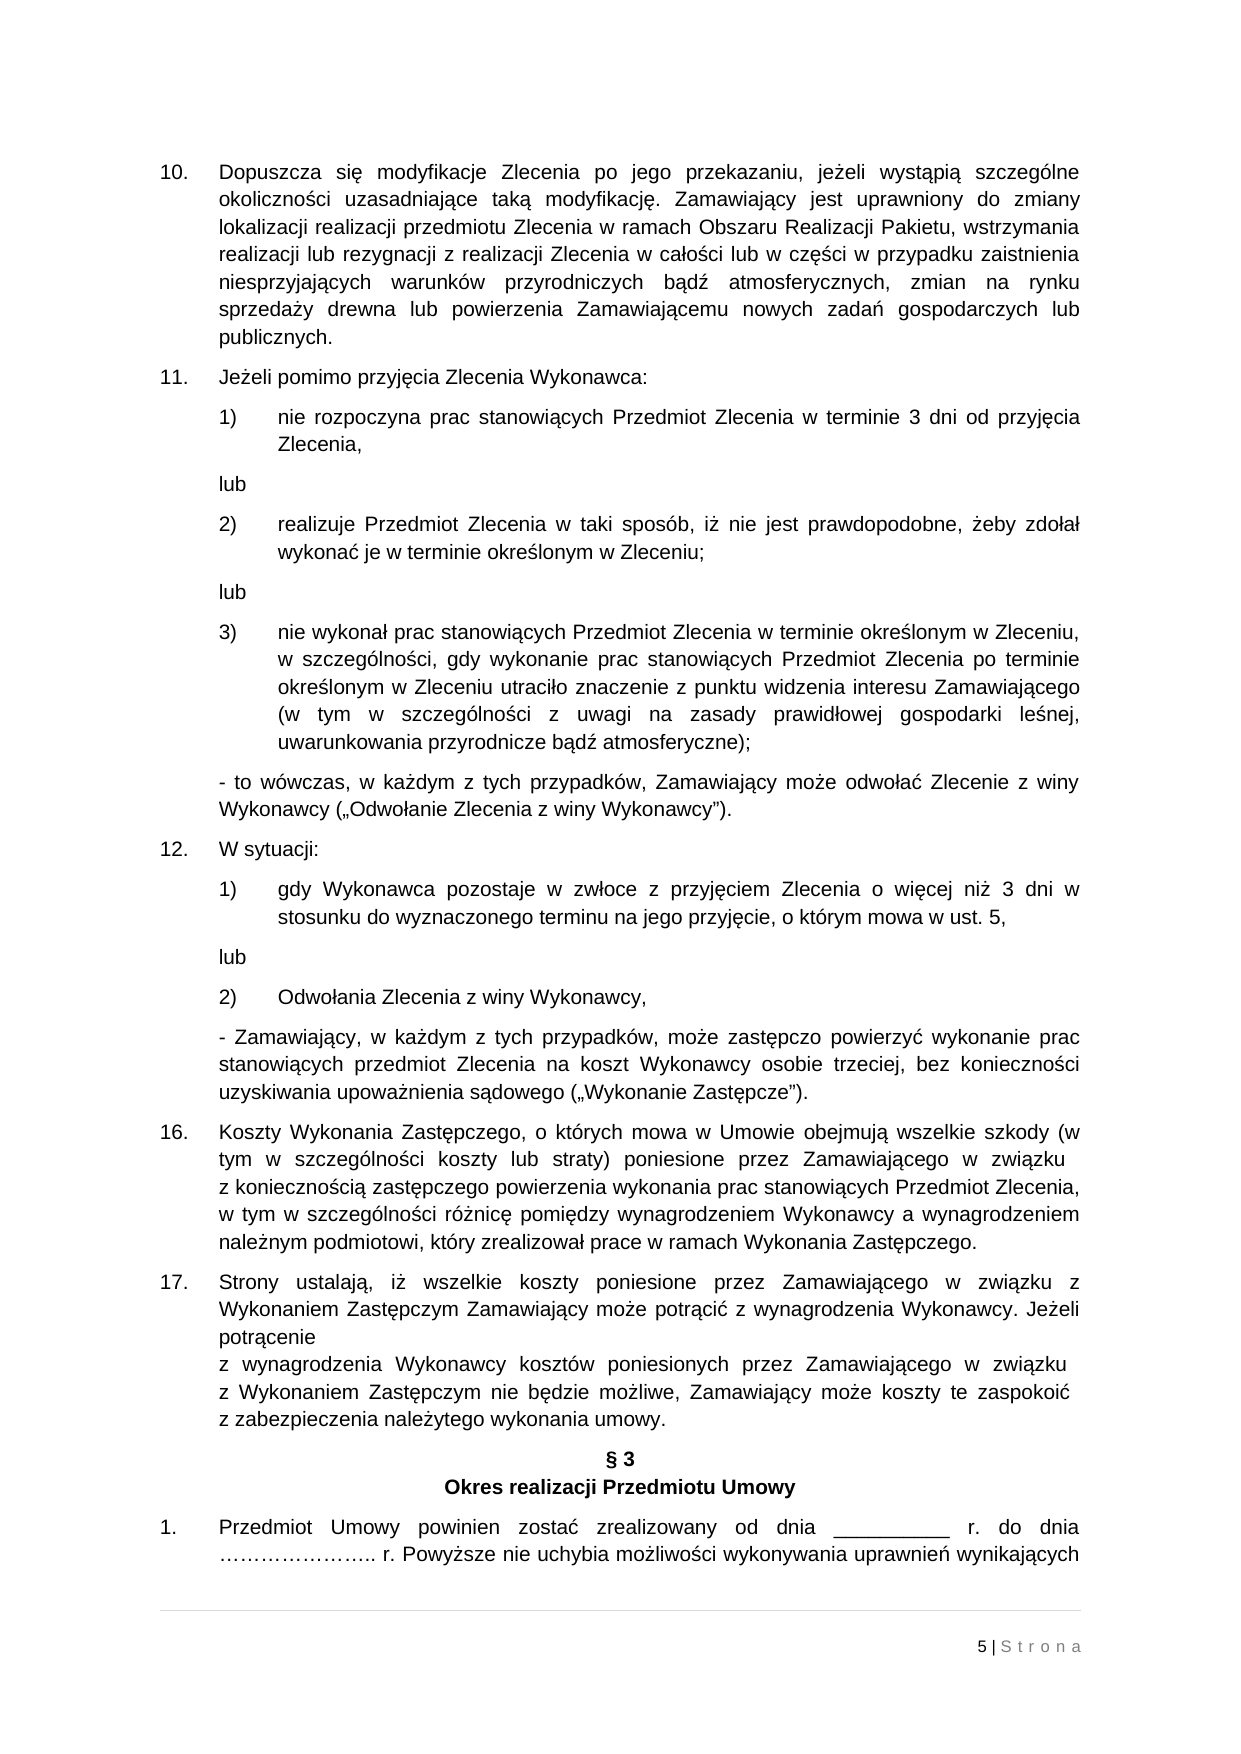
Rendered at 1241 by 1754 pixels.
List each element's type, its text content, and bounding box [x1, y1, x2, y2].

text 1) gdy Wykonawca pozostaje w zwłoce z przyjęciem Zlecenia o więcej niż 3 dni w stosunku do wyznaczonego terminu na jego przyjęcie, o którym mowa w ust. 5, [218, 877, 1081, 928]
list W sytuacji: [159, 837, 1081, 861]
list Strony ustalają, iż wszelkie koszty poniesione przez Zamawiającego w związku z Wykonaniem Zastępczym Zamawiający może potrącić z wynagrodzenia Wykonawcy. Jeżeli potrącenie z wynagrodzenia Wykonawcy kosztów poniesionych przez Zamawiającego w związku z Wykonaniem Zastępczym nie będzie możliwe, Zamawiający może koszty te zaspokoić z zabezpieczenia należytego wykonania umowy. [159, 1269, 1081, 1431]
list nie wykonał prac stanowiących Przedmiot Zlecenia w terminie określonym w Zleceniu, w szczególności, gdy wykonanie prac stanowiących Przedmiot Zlecenia po terminie określonym w Zleceniu utraciło znaczenie z punktu widzenia interesu Zamawiającego (w tym w szczególności z uwagi na zasady prawidłowej gospodarki leśnej, uwarunkowania przyrodnicze bądź atmosferyczne); [218, 619, 1081, 753]
list nie rozpoczyna prac stanowiących Przedmiot Zlecenia w terminie 3 dni od przyjęcia Zlecenia, [218, 404, 1081, 456]
text lub [218, 472, 1081, 496]
list Jeżeli pomimo przyjęcia Zlecenia Wykonawca: [159, 364, 1081, 388]
text - to wówczas, w każdym z tych przypadków, Zamawiający może odwołać Zlecenie z winy Wykonawcy („Odwołanie Zlecenia z winy Wykonawcy”). [218, 769, 1081, 821]
list Dopuszcza się modyfikacje Zlecenia po jego przekazaniu, jeżeli wystąpią szczególne okoliczności uzasadniające taką modyfikację. Zamawiający jest uprawniony do zmiany lokalizacji realizacji przedmiotu Zlecenia w ramach Obszaru Realizacji Pakietu, wstrzymania realizacji lub rezygnacji z realizacji Zlecenia w całości lub w części w przypadku zaistnienia niesprzyjających warunków przyrodniczych bądź atmosferycznych, zmian na rynku sprzedaży drewna lub powierzenia Zamawiającemu nowych zadań gospodarczych lub publicznych. [159, 159, 1081, 348]
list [159, 1514, 1081, 1566]
list realizuje Przedmiot Zlecenia w taki sposób, iż nie jest prawdopodobne, żeby zdołał wykonać je w terminie określonym w Zleceniu; [218, 512, 1081, 563]
list Koszty Wykonania Zastępczego, o których mowa w Umowie obejmują wszelkie szkody (w tym w szczególności koszty lub straty) poniesione przez Zamawiającego w związku z koniecznością zastępczego powierzenia wykonania prac stanowiących Przedmiot Zlecenia, w tym w szczególności różnicę pomiędzy wynagrodzeniem Wykonawcy a wynagrodzeniem należnym podmiotowi, który zrealizował prace w ramach Wykonania Zastępczego. [159, 1119, 1081, 1253]
text lub [218, 579, 1081, 603]
text - Zamawiający, w każdym z tych przypadków, może zastępczo powierzyć wykonanie prac stanowiących przedmiot Zlecenia na koszt Wykonawcy osobie trzeciej, bez konieczności uzyskiwania upoważnienia sądowego („Wykonanie Zastępcze”). [218, 1024, 1081, 1103]
text 2) Odwołania Zlecenia z winy Wykonawcy, [218, 984, 1081, 1008]
text § 3 Okres realizacji Przedmiotu Umowy [159, 1447, 1081, 1498]
text lub [218, 944, 1081, 968]
